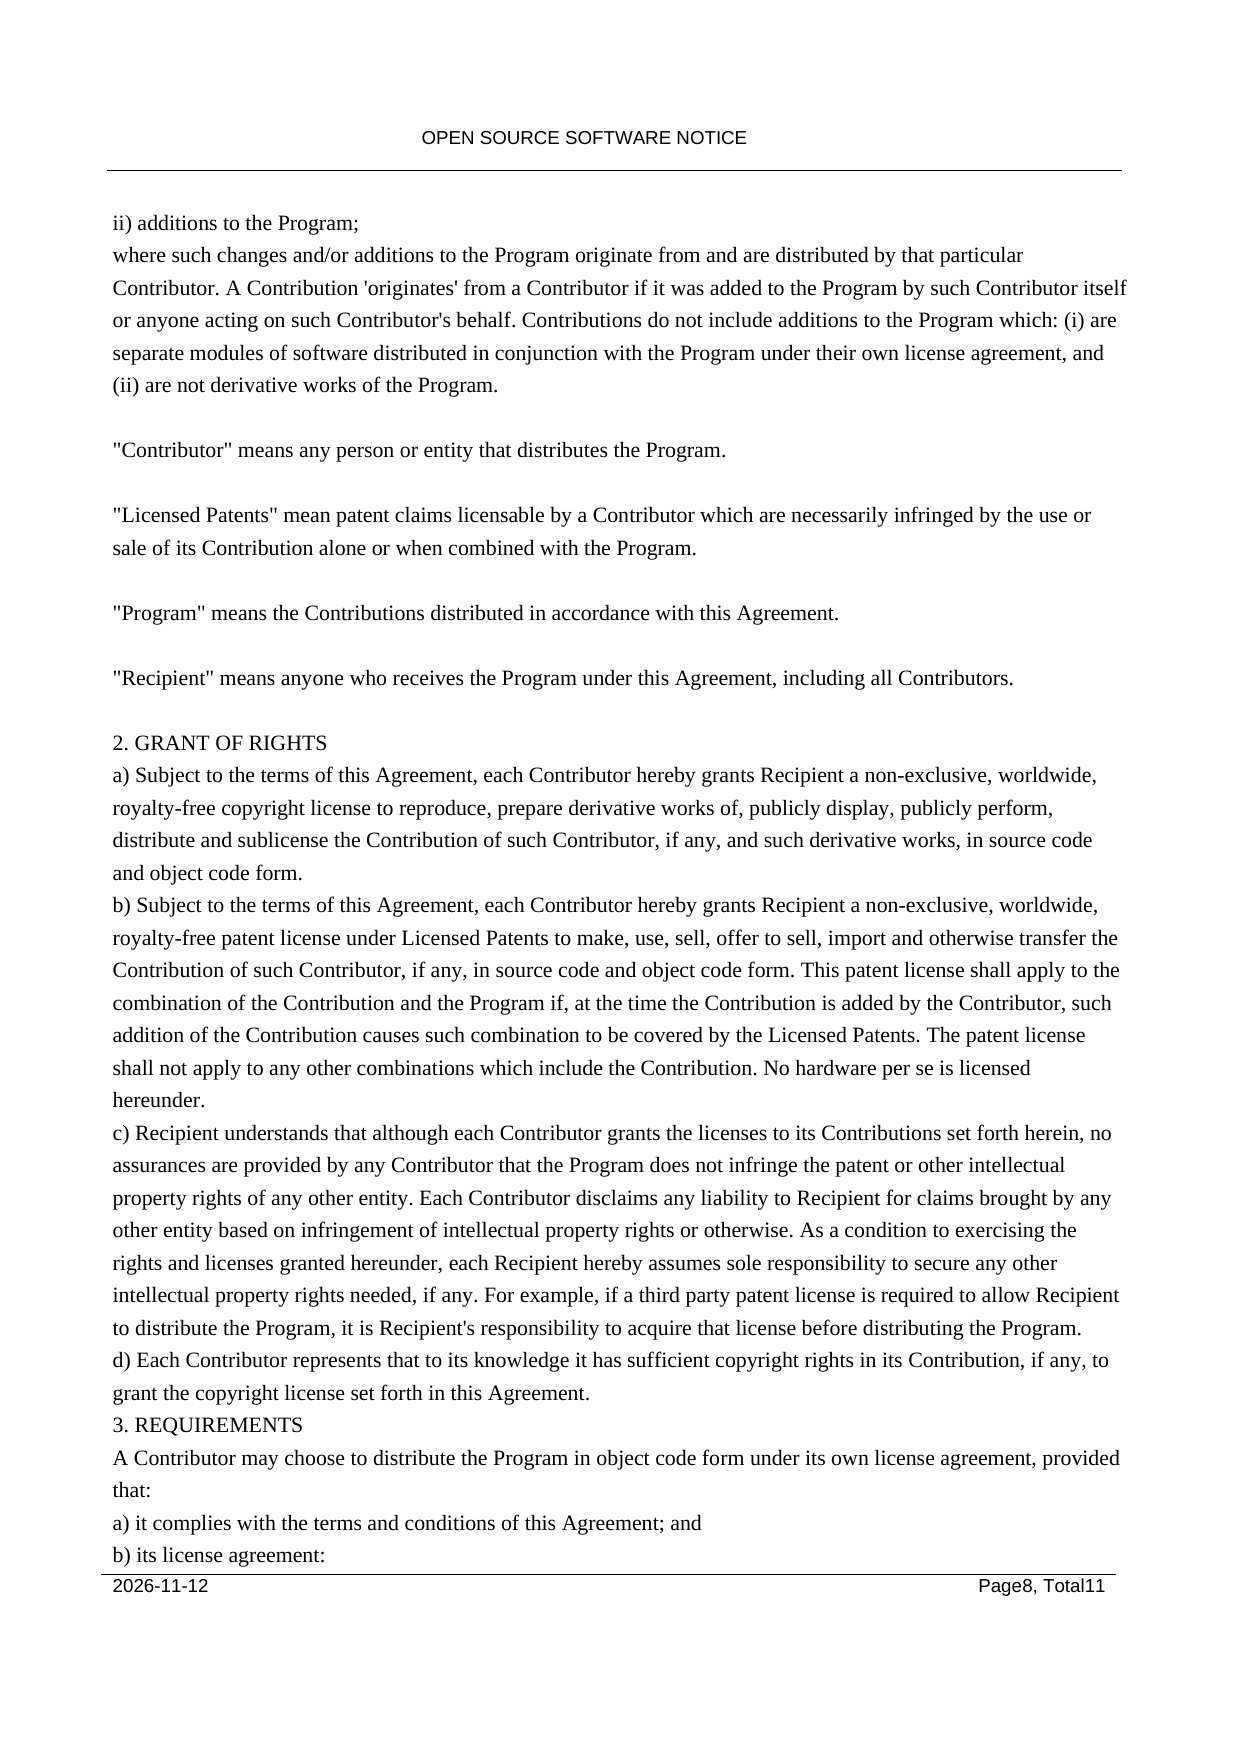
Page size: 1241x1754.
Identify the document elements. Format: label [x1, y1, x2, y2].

text [112, 206, 1128, 1571]
